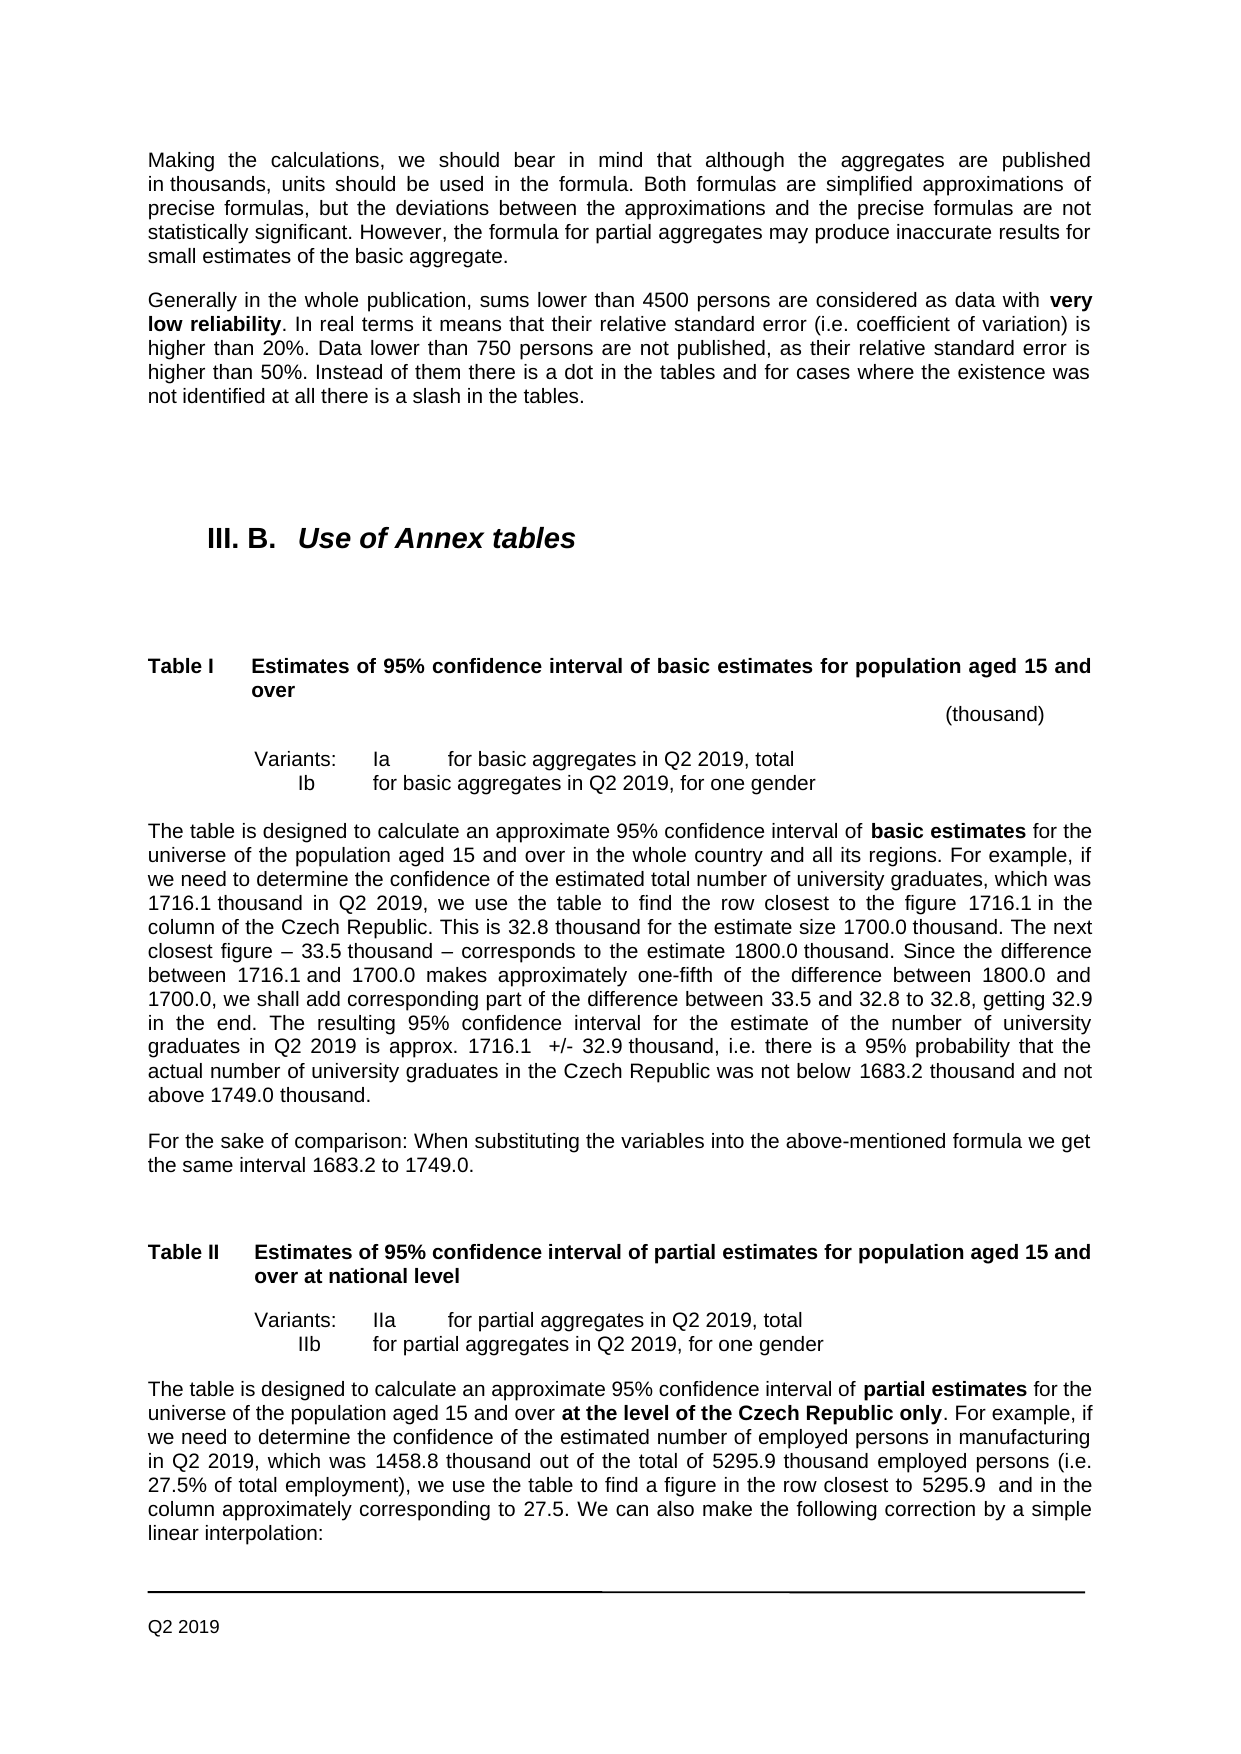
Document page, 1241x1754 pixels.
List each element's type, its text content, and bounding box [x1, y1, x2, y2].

text For the sake of comparison: When substituting the variables into the above-mentioned formula we get the same interval 1683.2 to 1749.0. [148, 1129, 1092, 1177]
text IIb for partial aggregates in Q2 2019, for one gender [148, 1332, 1092, 1356]
text Table I Estimates of 95% confidence interval of basic estimates for population aged 15 and over [148, 654, 1092, 702]
text The table is designed to calculate an approximate 95% confidence interval of basic estimates for the universe of the population aged 15 and over in the whole country and all its regions. For example, if we need to determine the confidence of the estimated total number of university graduates, which was 1716.1 thousand in Q2 2019, we use the table to find the row closest to the figure 1716.1 in the column of the Czech Republic. This is 32.8 thousand for the estimate size 1700.0 thousand. The next closest figure – 33.5 thousand – corresponds to the estimate 1800.0 thousand. Since the difference between 1716.1 and 1700.0 makes approximately one-fifth of the difference between 1800.0 and 1700.0, we shall add corresponding part of the difference between 33.5 and 32.8 to 32.8, getting 32.9 in the end. The resulting 95% confidence interval for the estimate of the number of university graduates in Q2 2019 is approx. 1716.1 +/- 32.9 thousand, i.e. there is a 95% probability that the actual number of university graduates in the Czech Republic was not below 1683.2 thousand and not above 1749.0 thousand. [148, 819, 1092, 1106]
text The table is designed to calculate an approximate 95% confidence interval of partial estimates for the universe of the population aged 15 and over at the level of the Czech Republic only. For example, if we need to determine the confidence of the estimated number of employed persons in manufacturing in Q2 2019, which was 1458.8 thousand out of the total of 5295.9 thousand employed persons (i.e. 27.5% of total employment), we use the table to find a figure in the row closest to 5295.9 and in the column approximately corresponding to 27.5. We can also make the following correction by a simple linear interpolation: [148, 1377, 1092, 1545]
text Ib for basic aggregates in Q2 2019, for one gender [148, 771, 1092, 795]
text Generally in the whole publication, sums lower than 4500 persons are considered as data with very low reliability. In real terms it means that their relative standard error (i.e. coefficient of variation) is higher than 20%. Data lower than 750 persons are not published, as their relative standard error is higher than 50%. Instead of them there is a dot in the tables and for cases where the existence was not identified at all there is a slash in the tables. [148, 288, 1092, 408]
text Making the calculations, we should bear in mind that although the aggregates are published in thousands, units should be used in the formula. Both formulas are simplified approximations of precise formulas, but the deviations between the approximations and the precise formulas are not statistically significant. However, the formula for partial aggregates may produce inaccurate results for small estimates of the basic aggregate. [148, 148, 1092, 267]
list Use of Annex tables [207, 521, 1092, 554]
text Variants: Ia for basic aggregates in Q2 2019, total [254, 747, 1092, 771]
text Table II Estimates of 95% confidence interval of partial estimates for population aged 15 and over at national level [148, 1239, 1092, 1287]
text (thousand) [148, 702, 1092, 726]
text Variants: IIa for partial aggregates in Q2 2019, total [254, 1308, 1092, 1332]
